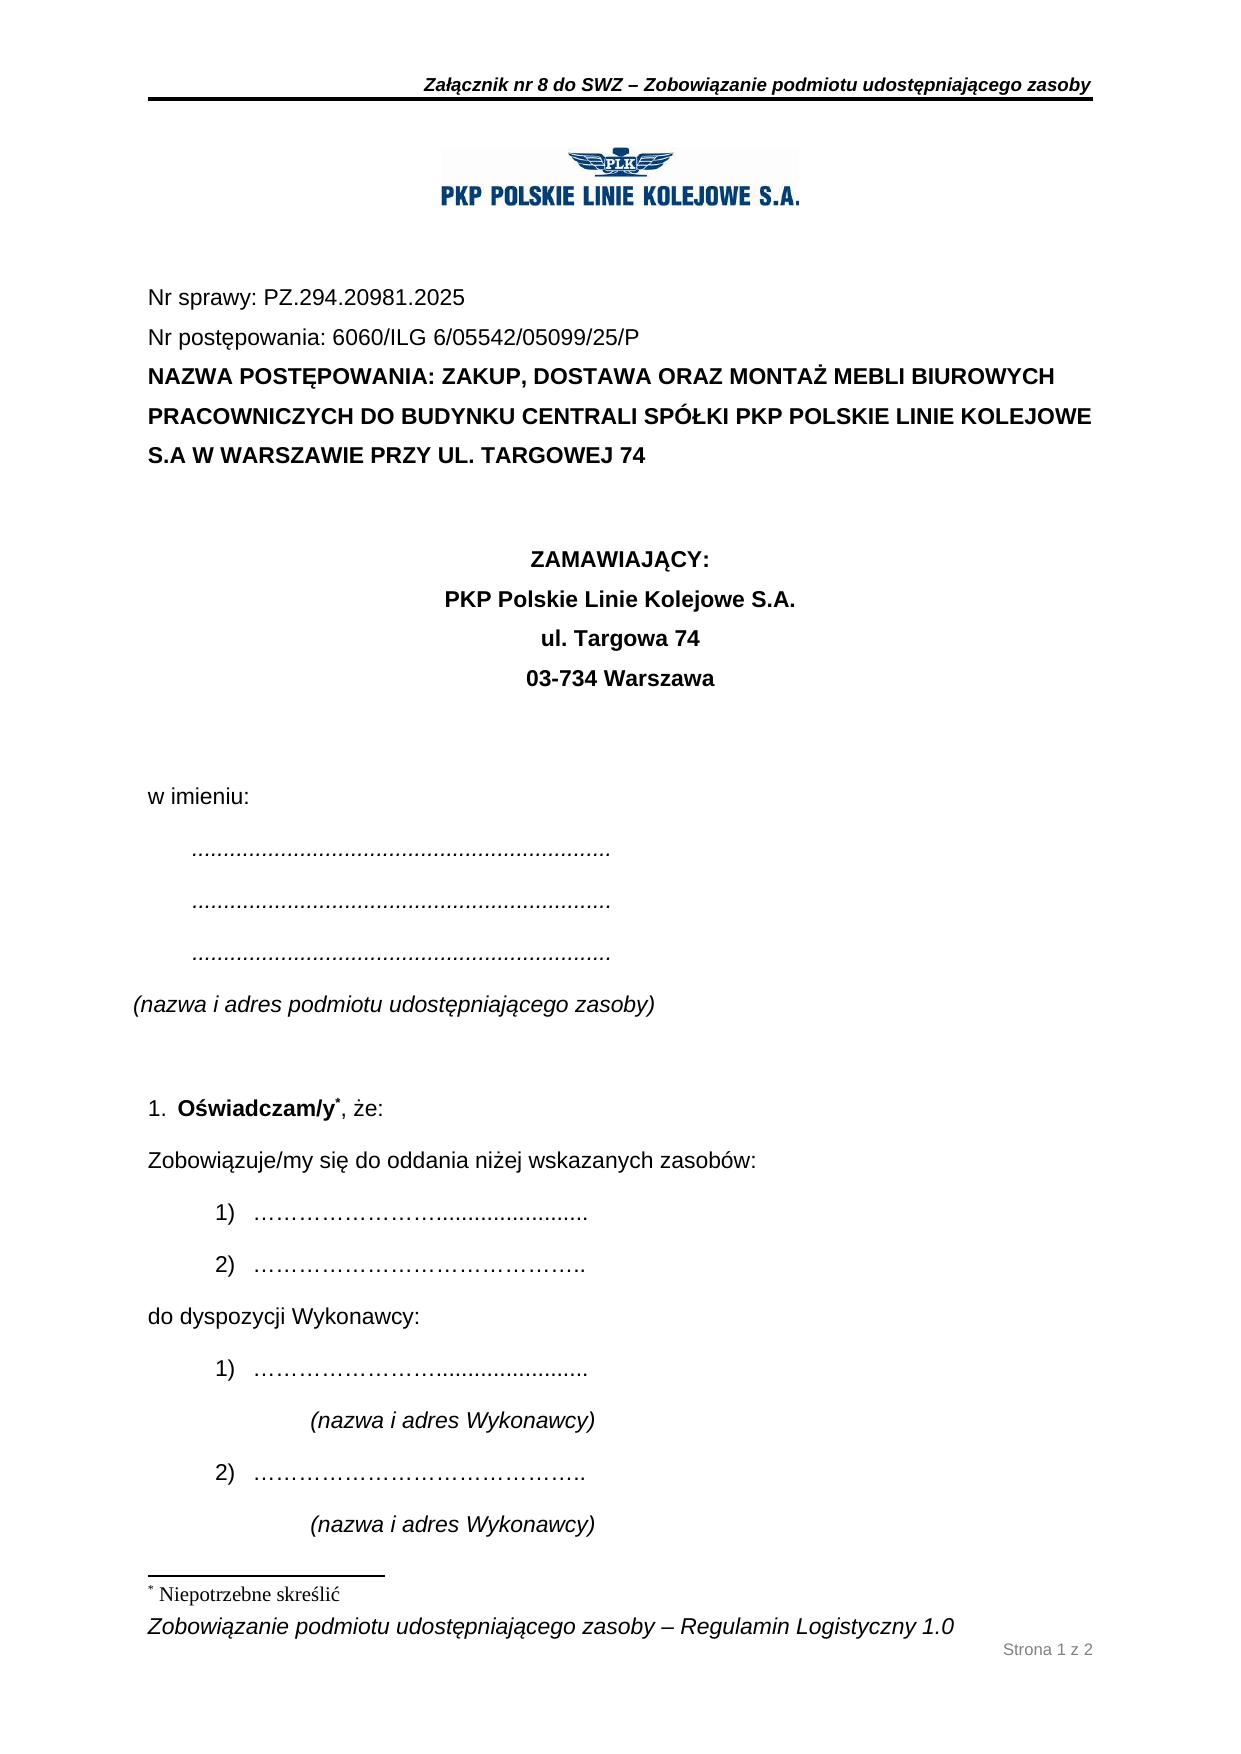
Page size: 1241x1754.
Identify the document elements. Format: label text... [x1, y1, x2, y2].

text (nazwa i adres Wykonawcy) [148, 1407, 620, 1433]
list …………………………………….. [215, 1251, 1093, 1277]
text ul. Targowa 74 [148, 625, 1093, 651]
text w imieniu: [148, 783, 1093, 809]
text do dyspozycji Wykonawcy: [148, 1303, 1093, 1329]
text .................................................................. [192, 939, 1093, 965]
text (nazwa i adres Wykonawcy) [252, 1511, 620, 1537]
list …………………………………….. [215, 1459, 1093, 1485]
list ……………………........................ [215, 1355, 1093, 1381]
text 03-734 Warszawa [148, 664, 1093, 691]
text Nr sprawy: PZ.294.20981.2025 [148, 284, 1093, 311]
list ……………………........................ [215, 1199, 1093, 1225]
text NAZWA POSTĘPOWANIA: ZAKUP, DOSTAWA ORAZ MONTAŻ MEBLI BIUROWYCH PRACOWNICZYCH DO BUDYNKU CENTRALI SPÓŁKI PKP POLSKIE LINIE KOLEJOWE S.A W WARSZAWIE PRZY UL. TARGOWEJ 74 [148, 363, 1093, 468]
text .................................................................. [192, 835, 1093, 861]
text ZAMAWIAJĄCY: [148, 546, 1093, 572]
text Nr postępowania: 6060/ILG 6/05542/05099/25/P [148, 324, 1093, 350]
text .................................................................. [192, 887, 1093, 913]
text (nazwa i adres podmiotu udostępniającego zasoby) [133, 991, 753, 1017]
text Zobowiązuje/my się do oddania niżej wskazanych zasobów: [148, 1147, 1093, 1173]
list Oświadczam/y, że: [148, 1095, 1093, 1121]
picture [441, 147, 799, 206]
text PKP Polskie Linie Kolejowe S.A. [148, 586, 1093, 612]
